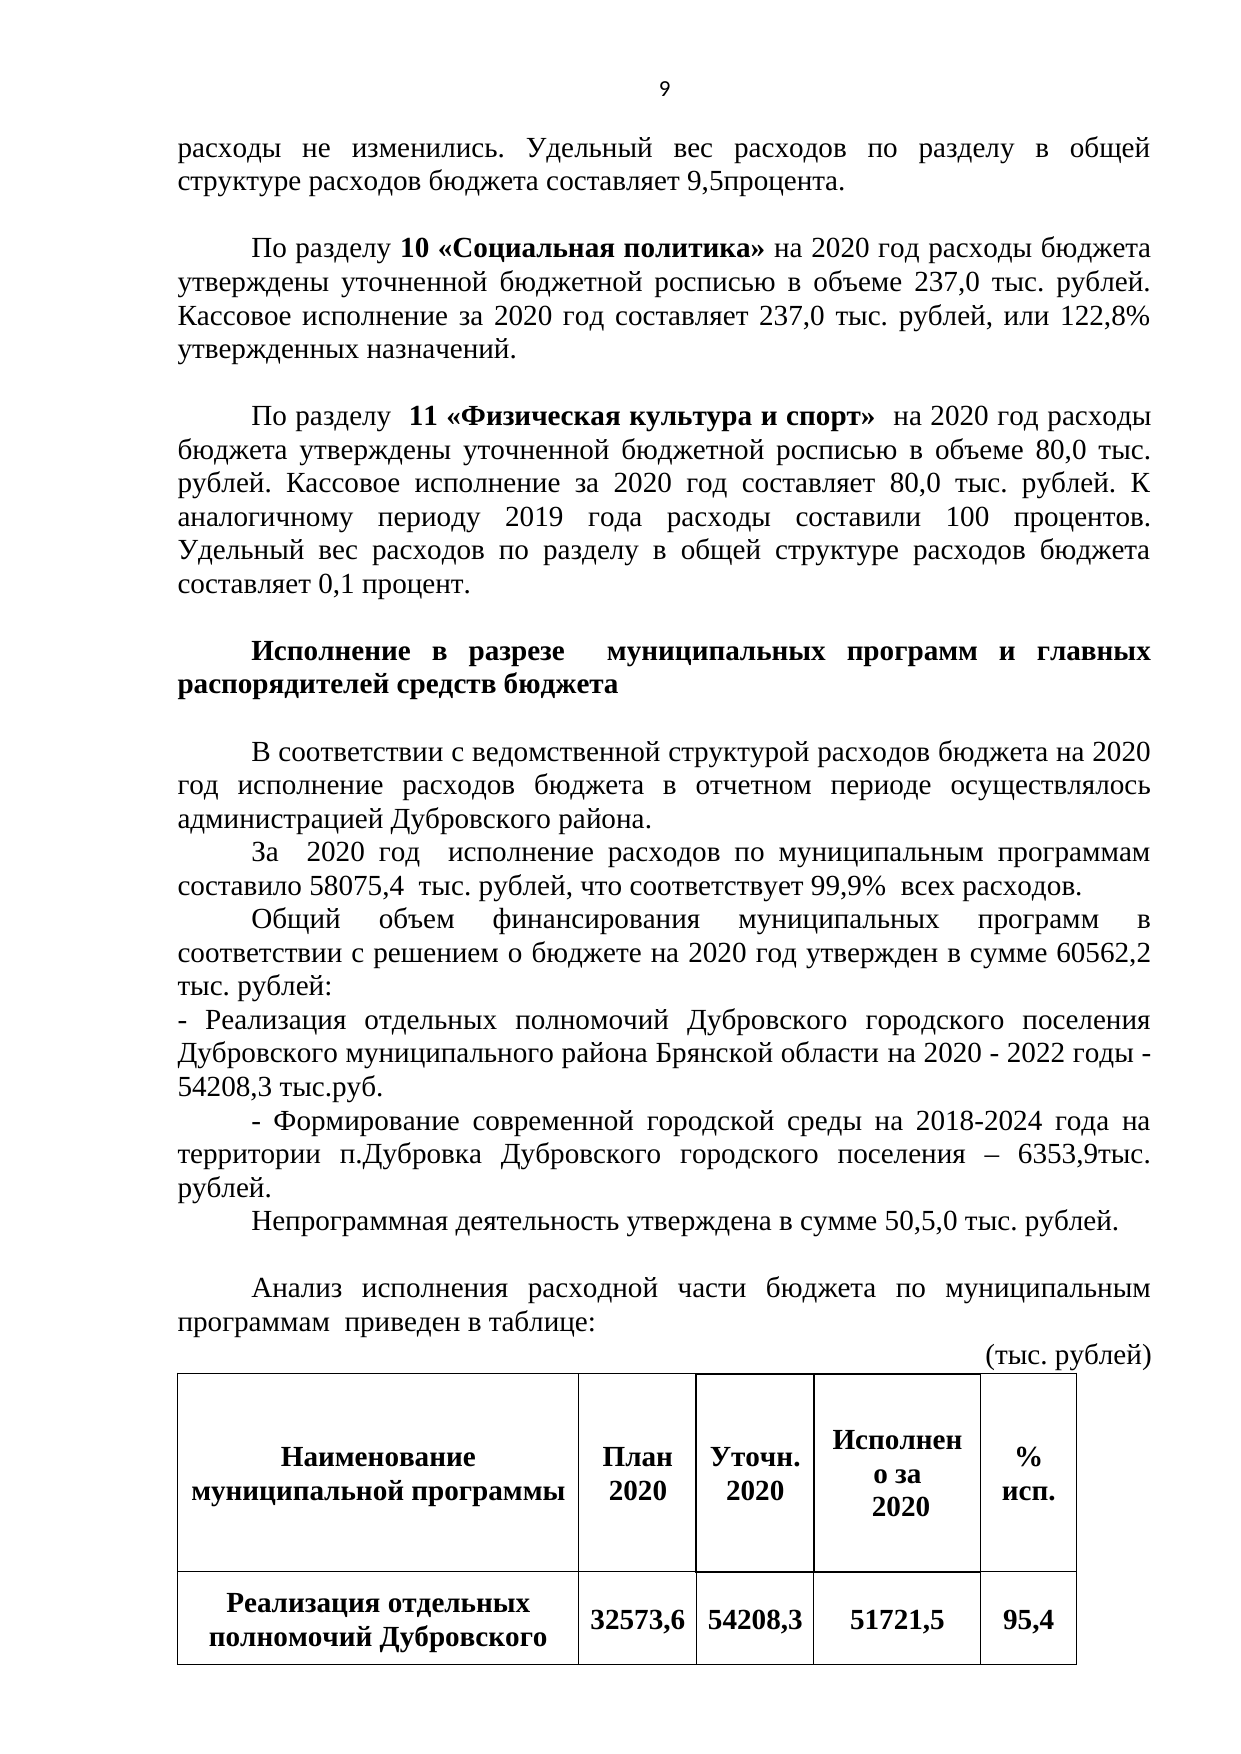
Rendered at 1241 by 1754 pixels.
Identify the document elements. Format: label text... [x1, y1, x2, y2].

table_cell 95,4 [981, 1572, 1076, 1664]
text Непрограммная деятельность утверждена в сумме 50,5,0 тыс. рублей. [177, 1203, 1152, 1237]
table_header Исполнено за 2020 [815, 1375, 980, 1571]
text Анализ исполнения расходной части бюджета по муниципальным программам приведен в таблице: [177, 1270, 1152, 1337]
table_header Наименование муниципальной программы [178, 1374, 578, 1571]
text По разделу 10 «Социальная политика» на 2020 год расходы бюджета утверждены уточненной бюджетной росписью в объеме 237,0 тыс. рублей. Кассовое исполнение за 2020 год составляет 237,0 тыс. рублей, или 122,8% утвержденных назначений. [177, 231, 1152, 365]
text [177, 130, 1152, 197]
text (тыс. рублей) [177, 1337, 1152, 1371]
text В соответствии с ведомственной структурой расходов бюджета на 2020 год исполнение расходов бюджета в отчетном периоде осуществлялось администрацией Дубровского района. [177, 734, 1152, 834]
text Исполнение в разрезе муниципальных программ и главных распорядителей средств бюджета [177, 633, 1152, 700]
table_header Уточн. 2020 [697, 1375, 813, 1571]
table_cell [178, 1572, 578, 1664]
text За 2020 год исполнение расходов по муниципальным программам составило 58075,4 тыс. рублей, что соответствует 99,9% всех расходов. [177, 834, 1152, 901]
text - Реализация отдельных полномочий Дубровского городского поселения Дубровского муниципального района Брянской области на 2020 - 2022 годы - 54208,3 тыс.руб. [177, 1002, 1152, 1103]
table_cell 54208,3 [697, 1573, 813, 1664]
table_header План 2020 [579, 1374, 695, 1571]
text - Формирование современной городской среды на 2018-2024 года на территории п.Дубровка Дубровского городского поселения – 6353,9тыс. рублей. [177, 1103, 1152, 1203]
table_header % исп. [981, 1374, 1076, 1571]
text По разделу 11 «Физическая культура и спорт» на 2020 год расходы бюджета утверждены уточненной бюджетной росписью в объеме 80,0 тыс. рублей. Кассовое исполнение за 2020 год составляет 80,0 тыс. рублей. К аналогичному периоду 2019 года расходы составили 100 процентов. Удельный вес расходов по разделу в общей структуре расходов бюджета составляет 0,1 процент. [177, 398, 1152, 599]
table_cell 51721,5 [814, 1573, 980, 1664]
table_cell 32573,6 [579, 1572, 696, 1664]
text Общий объем финансирования муниципальных программ в соответствии с решением о бюджете на 2020 год утвержден в сумме 60562,2 тыс. рублей: [177, 901, 1152, 1002]
